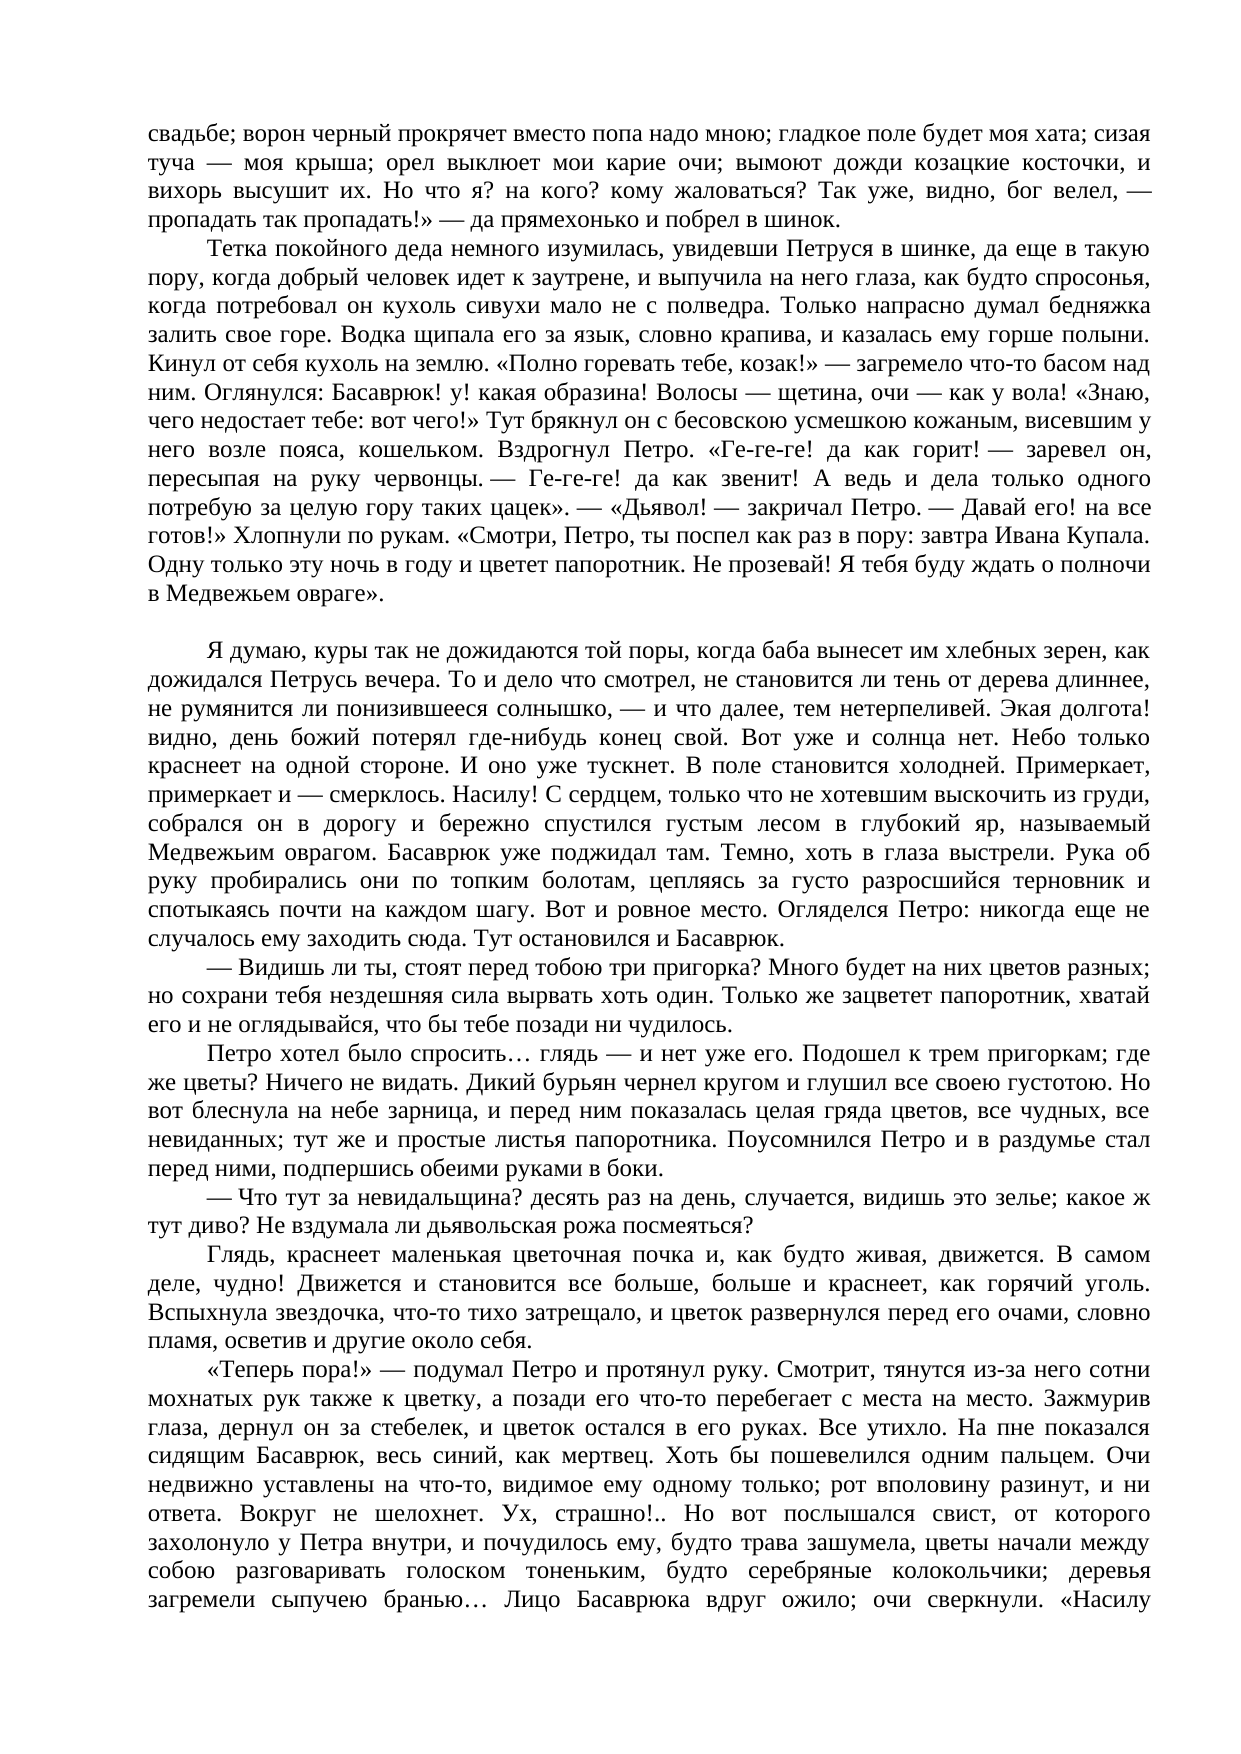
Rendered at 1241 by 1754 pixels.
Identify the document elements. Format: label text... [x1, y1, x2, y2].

text Глядь, краснеет маленькая цветочная почка и, как будто живая, движется. В самом деле, чудно! Движется и становится все больше, больше и краснеет, как горячий уголь. Вспыхнула звездочка, что-то тихо затрещало, и цветок развернулся перед его очами, словно пламя, осветив и другие около себя. [148, 1239, 1152, 1354]
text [148, 1354, 1152, 1613]
text — Что тут за невидальщина? десять раз на день, случается, видишь это зелье; какое ж тут диво? Не вздумала ли дьявольская рожа посмеяться? [148, 1182, 1152, 1239]
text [148, 118, 1152, 233]
text Тетка покойного деда немного изумилась, увидевши Петруся в шинке, да еще в такую пору, когда добрый человек идет к заутрене, и выпучила на него глаза, как будто спросонья, когда потребовал он кухоль сивухи мало не с полведра. Только напрасно думал бедняжка залить свое горе. Водка щипала его за язык, словно крапива, и казалась ему горше полыни. Кинул от себя кухоль на землю. «Полно горевать тебе, козак!» — загремело что-то басом над ним. Оглянулся: Басаврюк! у! какая образина! Волосы — щетина, очи — как у вола! «Знаю, чего недостает тебе: вот чего!» Тут брякнул он с бесовскою усмешкою кожаным, висевшим у него возле пояса, кошельком. Вздрогнул Петро. «Ге-ге-ге! да как горит! — заревел он, пересыпая на руку червонцы. — Ге-ге-ге! да как звенит! А ведь и дела только одного потребую за целую гору таких цацек». — «Дьявол! — закричал Петро. — Давай его! на все готов!» Хлопнули по рукам. «Смотри, Петро, ты поспел как раз в пору: завтра Ивана Купала. Одну только эту ночь в году и цветет папоротник. Не прозевай! Я тебя буду ждать о полночи в Медвежьем овраге». [148, 233, 1152, 607]
text Петро хотел было спросить… глядь — и нет уже его. Подошел к трем пригоркам; где же цветы? Ничего не видать. Дикий бурьян чернел кругом и глушил все своею густотою. Но вот блеснула на небе зарница, и перед ним показалась целая гряда цветов, все чудных, все невиданных; тут же и простые листья папоротника. Поусомнился Петро и в раздумье стал перед ними, подпершись обеими руками в боки. [148, 1038, 1152, 1182]
text — Видишь ли ты, стоят перед тобою три пригорка? Много будет на них цветов разных; но сохрани тебя нездешняя сила вырвать хоть один. Только же зацветет папоротник, хватай его и не оглядывайся, что бы тебе позади ни чудилось. [148, 952, 1152, 1038]
text Я думаю, куры так не дожидаются той поры, когда баба вынесет им хлебных зерен, как дожидался Петрусь вечера. То и дело что смотрел, не становится ли тень от дерева длиннее, не румянится ли понизившееся солнышко, — и что далее, тем нетерпеливей. Экая долгота! видно, день божий потерял где-нибудь конец свой. Вот уже и солнца нет. Небо только краснеет на одной стороне. И оно уже тускнет. В поле становится холодней. Примеркает, примеркает и — смерклось. Насилу! С сердцем, только что не хотевшим выскочить из груди, собрался он в дорогу и бережно спустился густым лесом в глубокий яр, называемый Медвежьим оврагом. Басаврюк уже поджидал там. Темно, хоть в глаза выстрели. Рука об руку пробирались они по топким болотам, цепляясь за густо разросшийся терновник и спотыкаясь почти на каждом шагу. Вот и ровное место. Огляделся Петро: никогда еще не случалось ему заходить сюда. Тут остановился и Басаврюк. [148, 636, 1152, 952]
